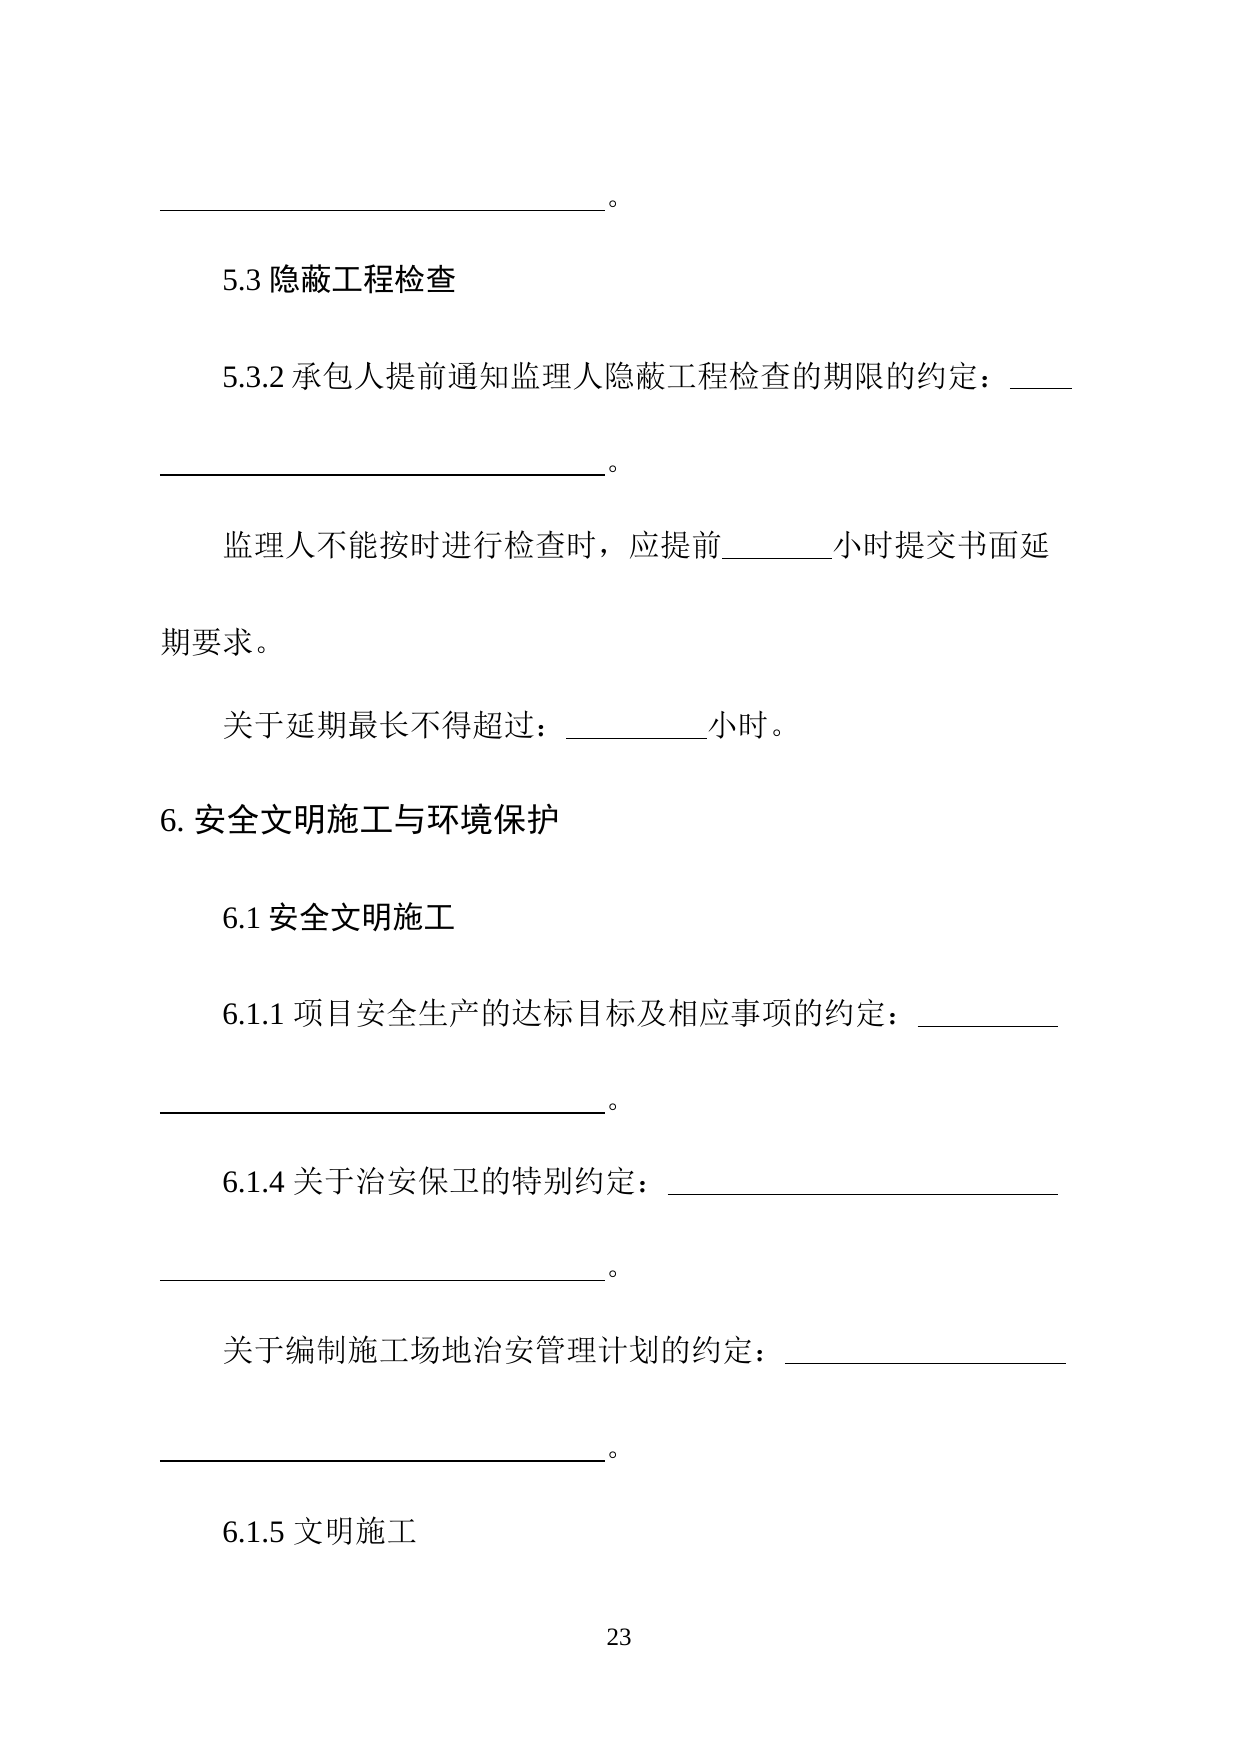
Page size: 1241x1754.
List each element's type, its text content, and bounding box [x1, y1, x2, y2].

text 6.1.4 关于治安保卫的特别约定： [159, 1148, 1078, 1213]
text 6.1安全文明施工 [159, 884, 1078, 949]
subtitle 6. 安全文明施工与环境保护 [159, 786, 1078, 851]
text 关于编制施工场地治安管理计划的约定： 。 [159, 1316, 1078, 1478]
text 关于延期最长不得超过： 小时。 [159, 691, 1078, 756]
text 监理人不能按时进行检查时，应提前 小时提交书面延期要求。 [159, 510, 1078, 673]
text 6.1.1 项目安全生产的达标目标及相应事项的约定： [159, 980, 1078, 1045]
text 。 [159, 426, 1078, 491]
text 。 [159, 1232, 1078, 1297]
text 。 [159, 162, 1078, 227]
text 。 [159, 1064, 1078, 1129]
text 6.1.5 文明施工 [159, 1497, 1078, 1562]
text 5.3 隐蔽工程检查 [159, 246, 1078, 311]
text 5.3.2承包人提前通知监理人隐蔽工程检查的期限的约定： [159, 342, 1078, 407]
